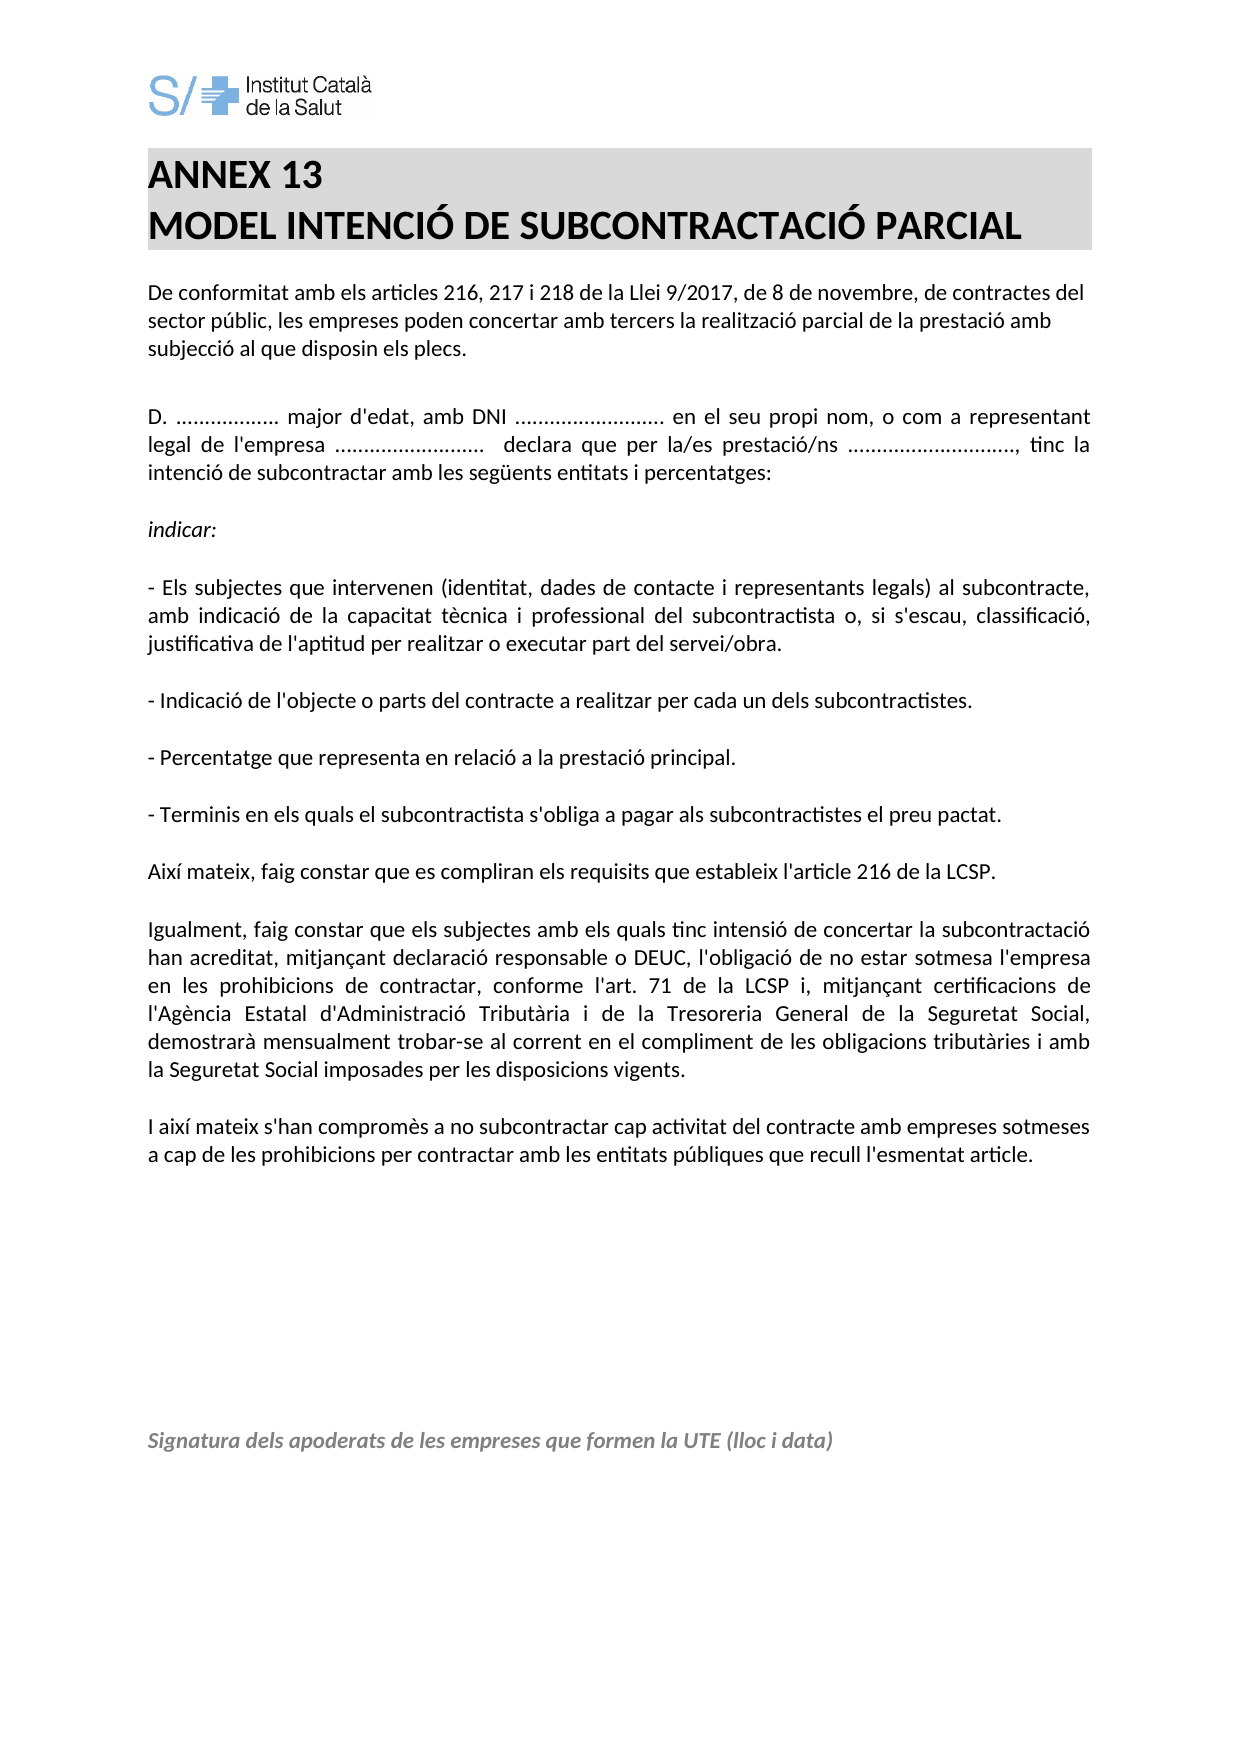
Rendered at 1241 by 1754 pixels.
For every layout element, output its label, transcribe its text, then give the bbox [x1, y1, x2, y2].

text ANNEX 13 [148, 148, 1092, 199]
text D. .................. major d'edat, amb DNI .......................... en el seu propi nom, o com a representant legal de l'empresa .......................... declara que per la/es prestació/ns ............................., tinc la intenció de subcontractar amb les següents entitats i percentatges: [148, 402, 1092, 486]
text indicar: [148, 516, 1092, 543]
text Signatura dels apoderats de les empreses que formen la UTE (lloc i data) [148, 1426, 1092, 1454]
text - Indicació de l'objecte o parts del contracte a realitzar per cada un dels subcontractistes. [148, 686, 1092, 714]
text - Terminis en els quals el subcontractista s'obliga a pagar als subcontractistes el preu pactat. [148, 800, 1092, 828]
text Igualment, faig constar que els subjectes amb els quals tinc intensió de concertar la subcontractació han acreditat, mitjançant declaració responsable o DEUC, l'obligació de no estar sotmesa l'empresa en les prohibicions de contractar, conforme l'art. 71 de la LCSP i, mitjançant certificacions de l'Agència Estatal d'Administració Tributària i de la Tresoreria General de la Seguretat Social, demostrarà mensualment trobar-se al corrent en el compliment de les obligacions tributàries i amb la Seguretat Social imposades per les disposicions vigents. [148, 915, 1092, 1083]
text - Percentatge que representa en relació a la prestació principal. [148, 743, 1092, 771]
text - Els subjectes que intervenen (identitat, dades de contacte i representants legals) al subcontracte, amb indicació de la capacitat tècnica i professional del subcontractista o, si s'escau, classificació, justificativa de l'aptitud per realitzar o executar part del servei/obra. [148, 573, 1092, 657]
text Així mateix, faig constar que es compliran els requisits que estableix l'article 216 de la LCSP. [148, 857, 1092, 886]
text MODEL INTENCIÓ DE SUBCONTRACTACIÓ PARCIAL [148, 199, 1092, 250]
picture [147, 73, 374, 119]
text I així mateix s'han compromès a no subcontractar cap activitat del contracte amb empreses sotmeses a cap de les prohibicions per contractar amb les entitats públiques que recull l'esmentat article. [148, 1112, 1092, 1168]
text De conformitat amb els articles 216, 217 i 218 de la Llei 9/2017, de 8 de novembre, de contractes del sector públic, les empreses poden concertar amb tercers la realització parcial de la prestació amb subjecció al que disposin els plecs. [148, 278, 1092, 362]
